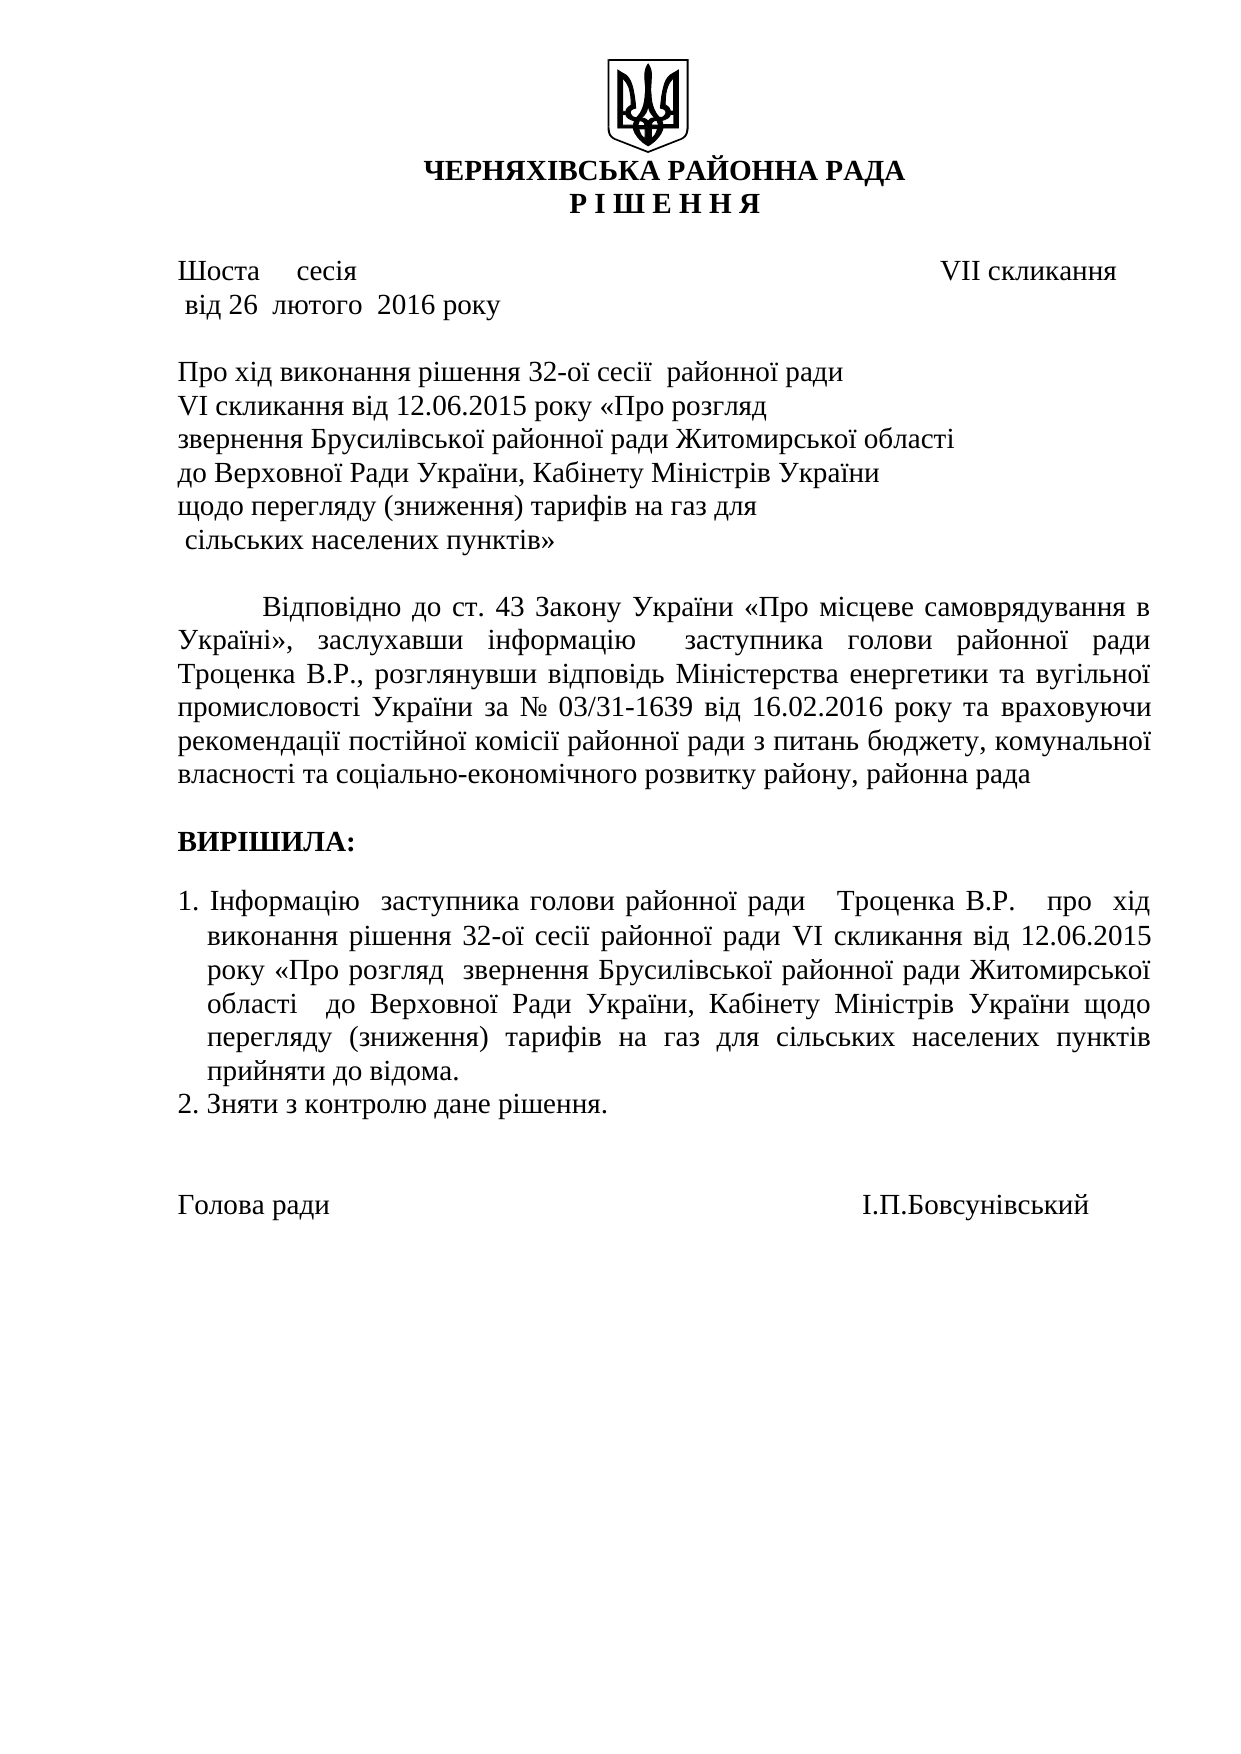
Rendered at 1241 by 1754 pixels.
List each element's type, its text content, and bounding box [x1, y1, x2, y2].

list щодо перегляду (зниження) тарифів на газ для [177, 488, 1150, 522]
list Про хід виконання рішення 32-ої сесії районної ради [177, 354, 1150, 388]
list сільських населених пунктів» [177, 522, 1150, 555]
text Шоста сесія VIІ скликання [177, 253, 1152, 287]
text від 26 лютого 2016 року [177, 287, 1152, 321]
text 2. Зняти з контролю дане рішення. [177, 1086, 1152, 1120]
list до Верховної Ради України, Кабінету Міністрів України [177, 455, 1150, 488]
list VI скликання від 12.06.2015 року «Про розгляд [177, 388, 1150, 421]
list звернення Брусилівської районної ради Житомирської області [177, 421, 1150, 455]
subtitle Відповідно до ст. 43 Закону України «Про місцеве самоврядування в Україні», заслухавши інформацію заступника голови районної ради Троценка В.Р., розглянувши відповідь Міністерства енергетики та вугільної промисловості України за № 03/31-1639 від 16.02.2016 року та враховуючи рекомендації постійної комісії районної ради з питань бюджету, комунальної власності та соціально-економічного розвитку району, районна рада [177, 589, 1152, 790]
text Р І Ш Е Н Н Я [177, 186, 1152, 220]
text ВИРІШИЛА: [177, 824, 1152, 857]
text ЧЕРНЯХІВСЬКА РАЙОННА РАДА [177, 153, 1152, 186]
text Голова ради І.П.Бовсунівський [177, 1187, 1152, 1221]
text 1. Інформацію заступника голови районної ради Троценка В.Р. про хід виконання рішення 32-ої сесії районної ради VI скликання від 12.06.2015 року «Про розгляд звернення Брусилівської районної ради Житомирської області до Верховної Ради України, Кабінету Міністрів України щодо перегляду (зниження) тарифів на газ для сільських населених пунктів прийняти до відома. [177, 883, 1152, 1086]
